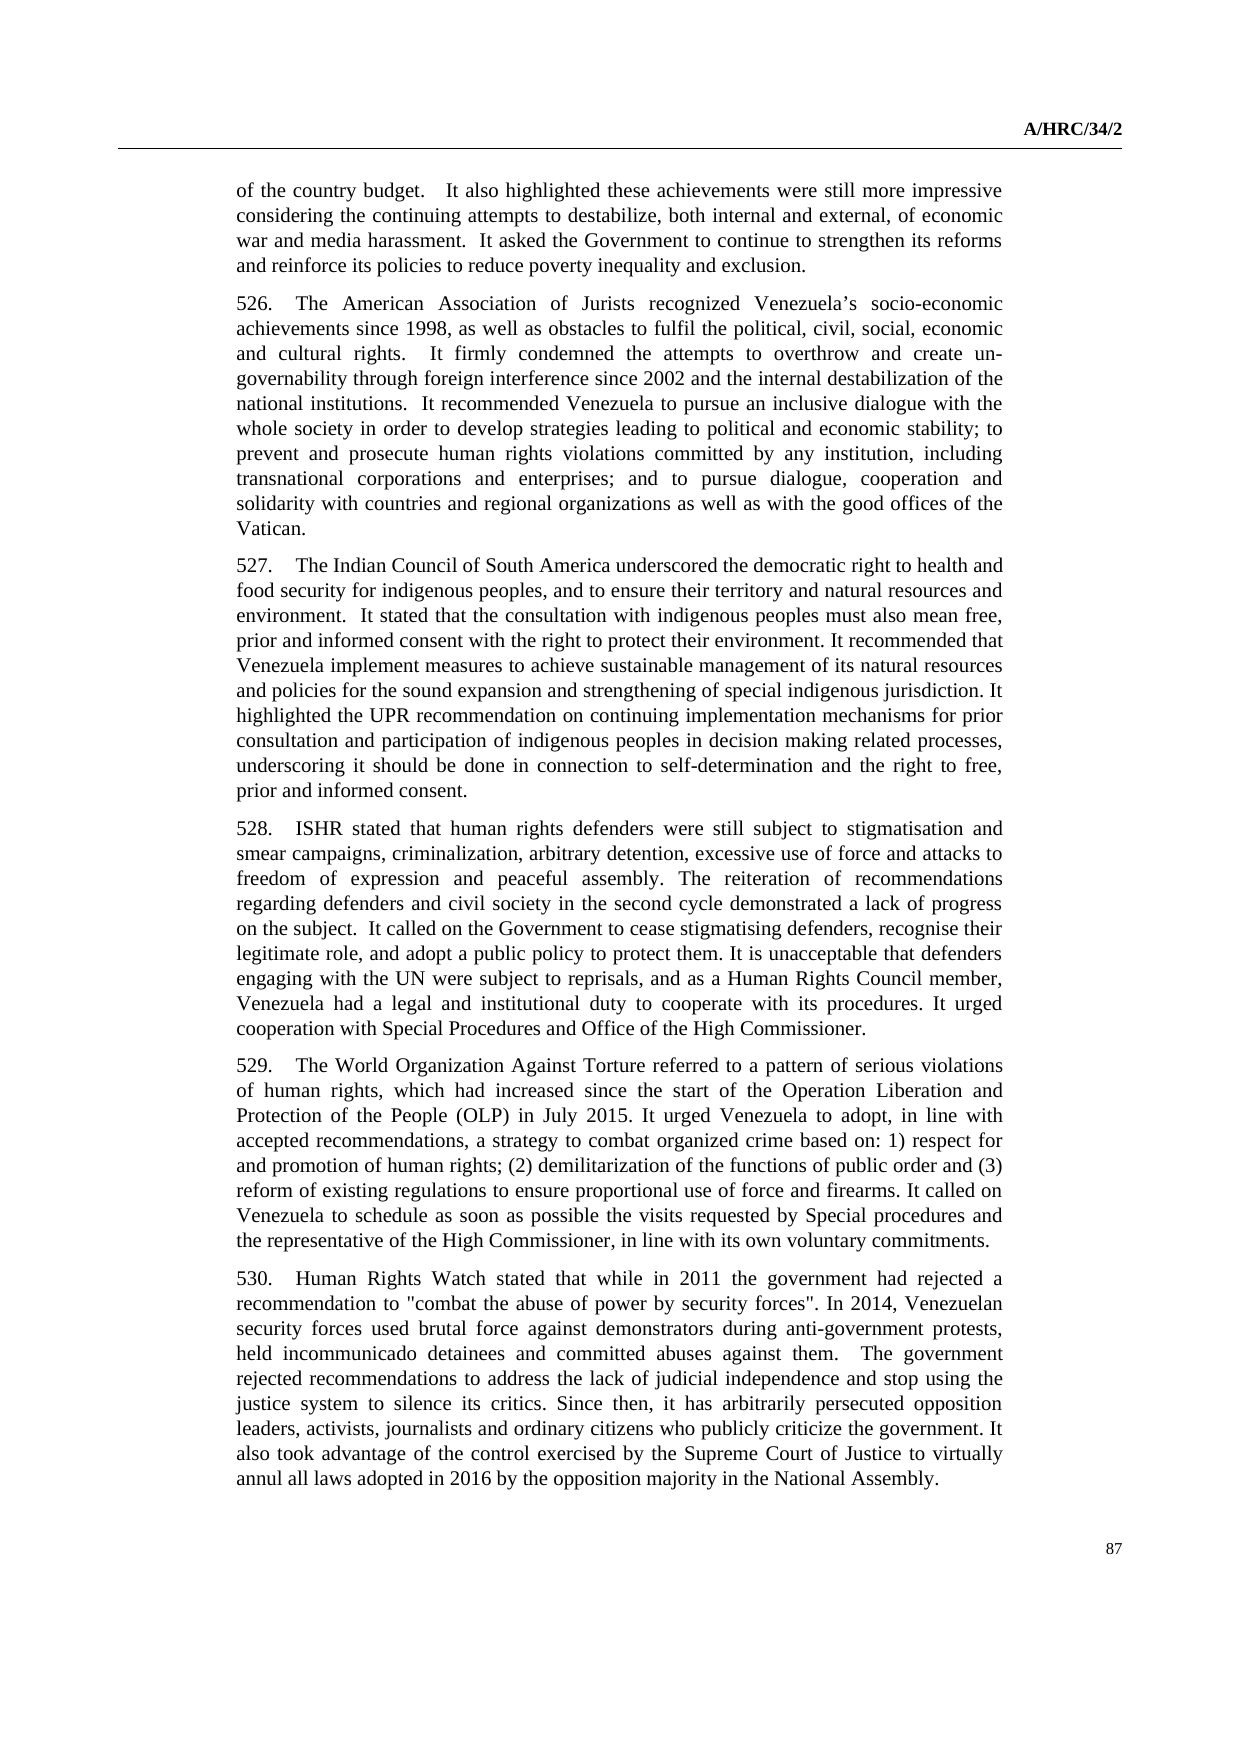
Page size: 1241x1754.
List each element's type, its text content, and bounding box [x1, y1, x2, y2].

text 527. The Indian Council of South America underscored the democratic right to health and food security for indigenous peoples, and to ensure their territory and natural resources and environment. It stated that the consultation with indigenous peoples must also mean free, prior and informed consent with the right to protect their environment. It recommended that Venezuela implement measures to achieve sustainable management of its natural resources and policies for the sound expansion and strengthening of special indigenous jurisdiction. It highlighted the UPR recommendation on continuing implementation mechanisms for prior consultation and participation of indigenous peoples in decision making related processes, underscoring it should be done in connection to self-determination and the right to free, prior and informed consent. [236, 552, 1004, 802]
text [236, 177, 1004, 277]
text 529. The World Organization Against Torture referred to a pattern of serious violations of human rights, which had increased since the start of the Operation Liberation and Protection of the People (OLP) in July 2015. It urged Venezuela to adopt, in line with accepted recommendations, a strategy to combat organized crime based on: 1) respect for and promotion of human rights; (2) demilitarization of the functions of public order and (3) reform of existing regulations to ensure proportional use of force and firearms. It called on Venezuela to schedule as soon as possible the visits requested by Special procedures and the representative of the High Commissioner, in line with its own voluntary commitments. [236, 1052, 1004, 1252]
text 526. The American Association of Jurists recognized Venezuela’s socio-economic achievements since 1998, as well as obstacles to fulfil the political, civil, social, economic and cultural rights. It firmly condemned the attempts to overthrow and create un-governability through foreign interference since 2002 and the internal destabilization of the national institutions. It recommended Venezuela to pursue an inclusive dialogue with the whole society in order to develop strategies leading to political and economic stability; to prevent and prosecute human rights violations committed by any institution, including transnational corporations and enterprises; and to pursue dialogue, cooperation and solidarity with countries and regional organizations as well as with the good offices of the Vatican. [236, 290, 1004, 540]
text 530. Human Rights Watch stated that while in 2011 the government had rejected a recommendation to "combat the abuse of power by security forces". In 2014, Venezuelan security forces used brutal force against demonstrators during anti-government protests, held incommunicado detainees and committed abuses against them. The government rejected recommendations to address the lack of judicial independence and stop using the justice system to silence its critics. Since then, it has arbitrarily persecuted opposition leaders, activists, journalists and ordinary citizens who publicly criticize the government. It also took advantage of the control exercised by the Supreme Court of Justice to virtually annul all laws adopted in 2016 by the opposition majority in the National Assembly. [236, 1265, 1004, 1490]
text 528. ISHR stated that human rights defenders were still subject to stigmatisation and smear campaigns, criminalization, arbitrary detention, excessive use of force and attacks to freedom of expression and peaceful assembly. The reiteration of recommendations regarding defenders and civil society in the second cycle demonstrated a lack of progress on the subject. It called on the Government to cease stigmatising defenders, recognise their legitimate role, and adopt a public policy to protect them. It is unacceptable that defenders engaging with the UN were subject to reprisals, and as a Human Rights Council member, Venezuela had a legal and institutional duty to cooperate with its procedures. It urged cooperation with Special Procedures and Office of the High Commissioner. [236, 815, 1004, 1040]
